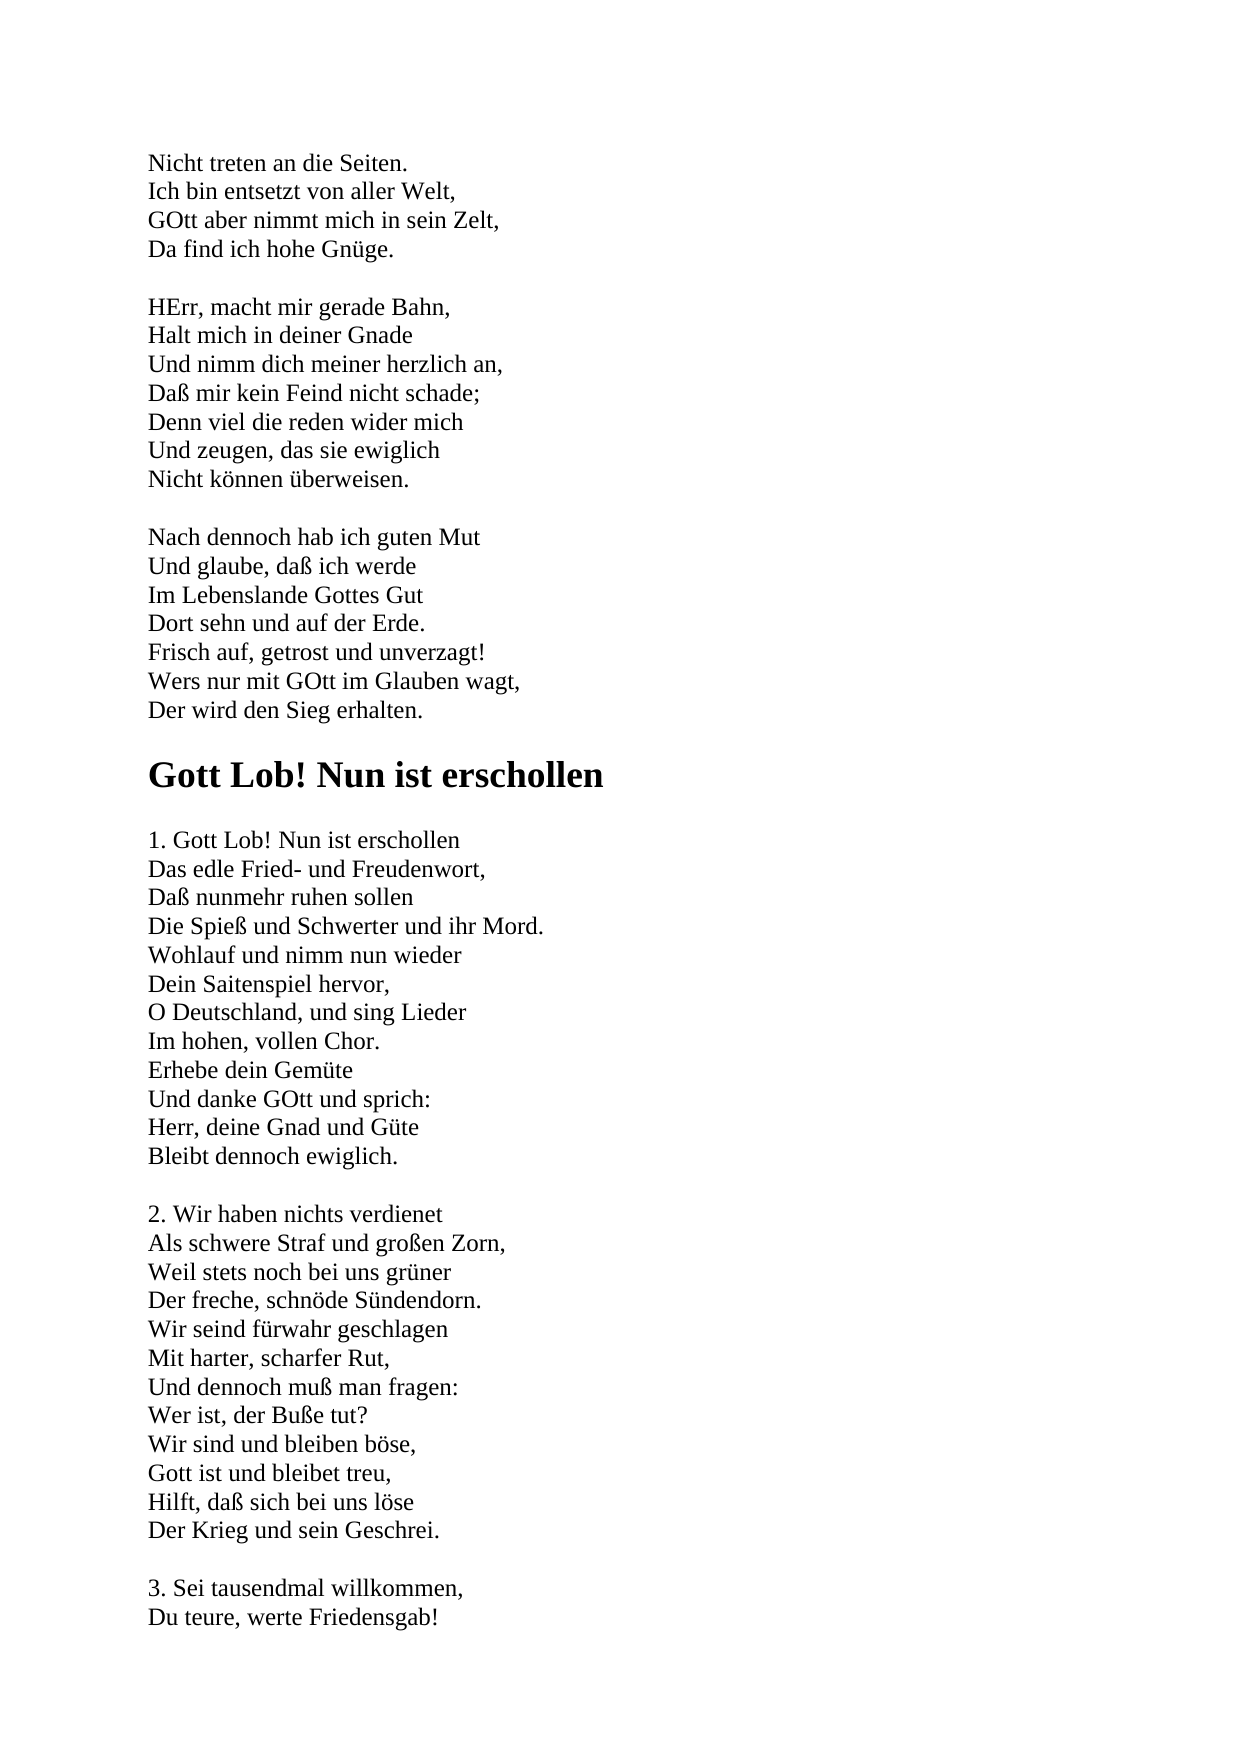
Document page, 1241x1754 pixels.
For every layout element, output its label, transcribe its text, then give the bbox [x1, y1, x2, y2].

text Nach dennoch hab ich guten Mut Und glaube, daß ich werde Im Lebenslande Gottes Gut Dort sehn und auf der Erde. Frisch auf, getrost und unverzagt! Wers nur mit GOtt im Glauben wagt, Der wird den Sieg erhalten. [148, 522, 1093, 723]
text HErr, macht mir gerade Bahn, Halt mich in deiner Gnade Und nimm dich meiner herzlich an, Daß mir kein Feind nicht schade; Denn viel die reden wider mich Und zeugen, das sie ewiglich Nicht können überweisen. [148, 292, 1093, 493]
subtitle Gott Lob! Nun ist erschollen [148, 753, 1093, 796]
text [148, 148, 1093, 263]
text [148, 1573, 1093, 1631]
text 1. Gott Lob! Nun ist erschollen Das edle Fried- und Freudenwort, Daß nunmehr ruhen sollen Die Spieß und Schwerter und ihr Mord. Wohlauf und nimm nun wieder Dein Saitenspiel hervor, O Deutschland, und sing Lieder Im hohen, vollen Chor. Erhebe dein Gemüte Und danke GOtt und sprich: Herr, deine Gnad und Güte Bleibt dennoch ewiglich. [148, 825, 1093, 1170]
text 2. Wir haben nichts verdienet Als schwere Straf und großen Zorn, Weil stets noch bei uns grüner Der freche, schnöde Sündendorn. Wir seind fürwahr geschlagen Mit harter, scharfer Rut, Und dennoch muß man fragen: Wer ist, der Buße tut? Wir sind und bleiben böse, Gott ist und bleibet treu, Hilft, daß sich bei uns löse Der Krieg und sein Geschrei. [148, 1199, 1093, 1544]
